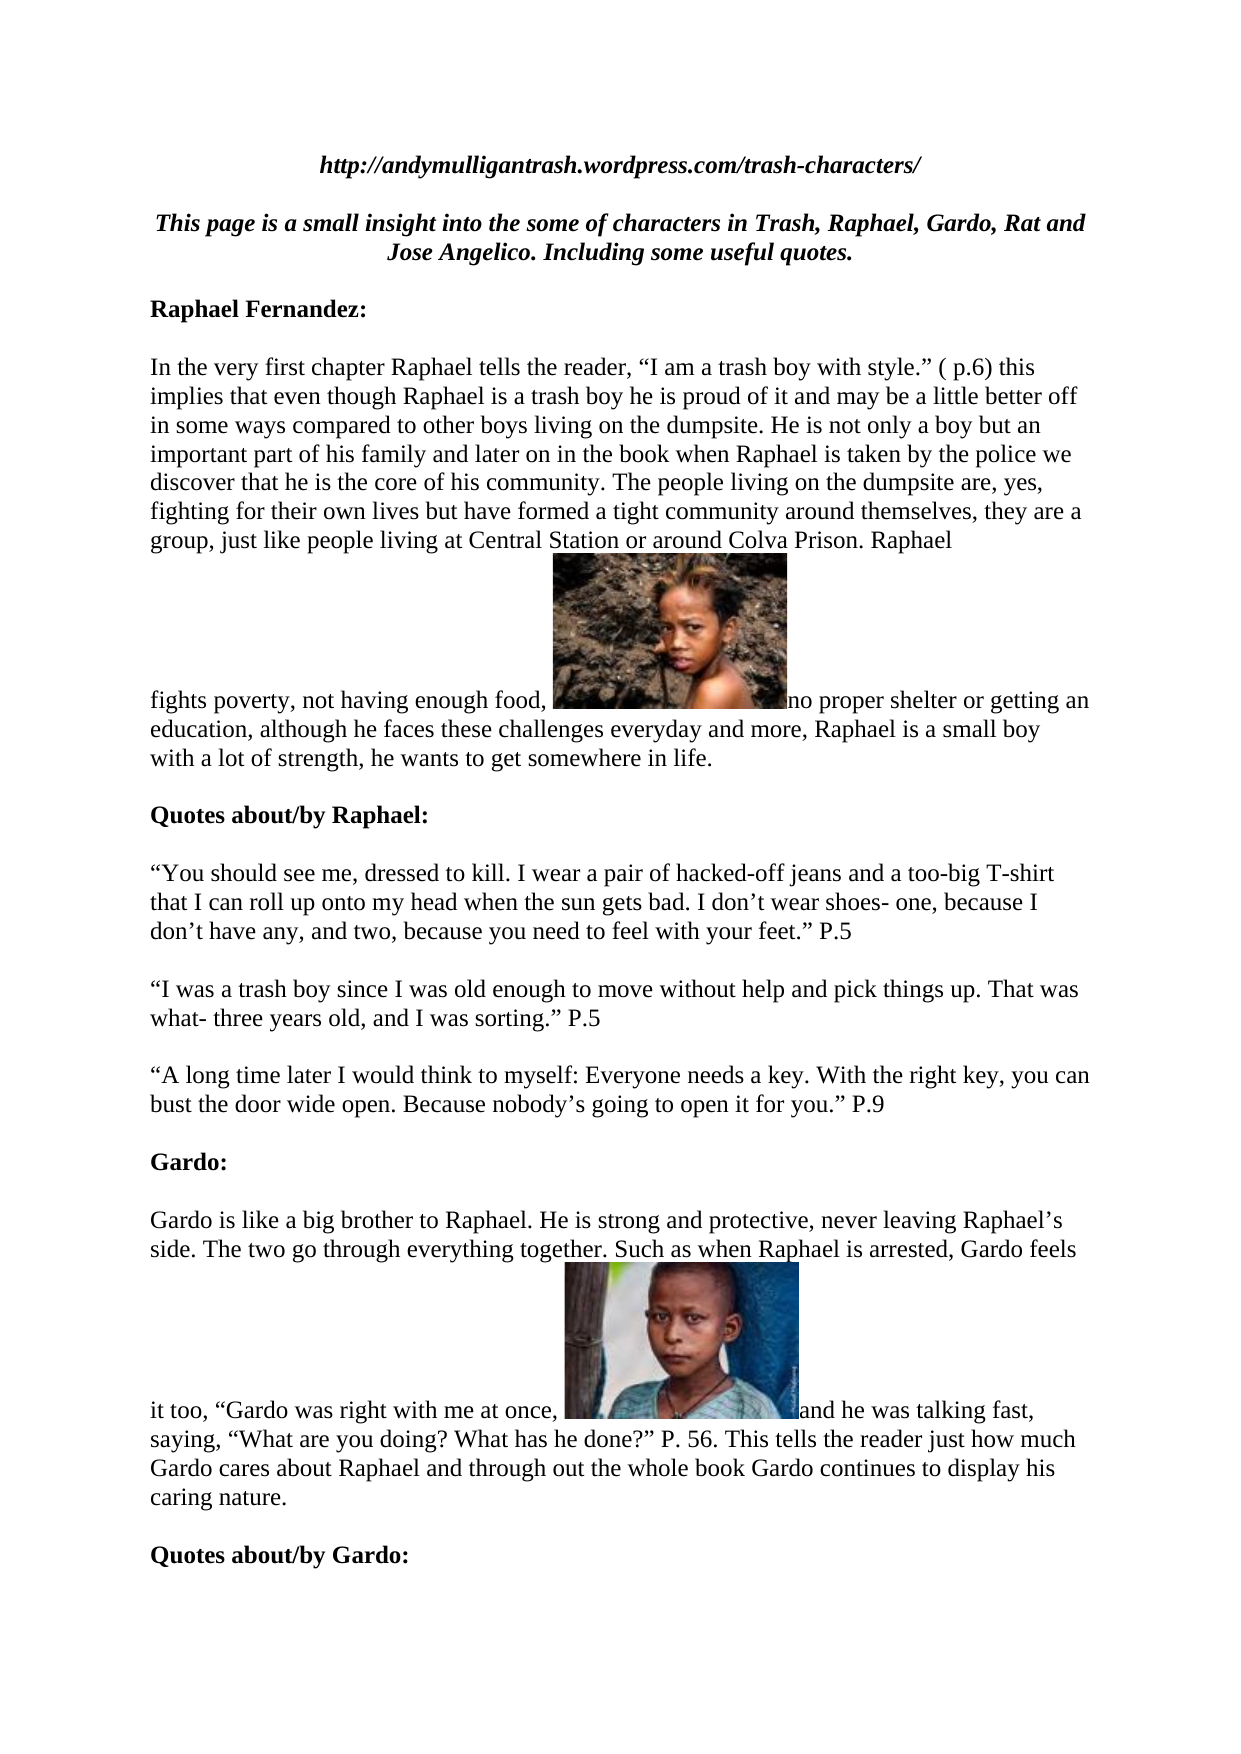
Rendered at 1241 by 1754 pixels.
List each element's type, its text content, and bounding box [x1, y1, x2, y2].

picture [564, 1262, 799, 1419]
picture [552, 553, 788, 709]
text Raphael Fernandez: [150, 294, 1090, 323]
text Gardo: [150, 1147, 1090, 1176]
text “You should see me, dressed to kill. I wear a pair of hacked-off jeans and a too-big T-shirt that I can roll up onto my head when the sun gets bad. I don’t wear shoes- one, because I don’t have any, and two, because you need to feel with your feet.” P.5 [150, 858, 1090, 945]
text “A long time later I would think to myself: Everyone needs a key. With the right key, you can bust the door wide open. Because nobody’s going to open it for you.” P.9 [150, 1061, 1090, 1118]
text In the very first chapter Raphael tells the reader, “I am a trash boy with style.” ( p.6) this implies that even though Raphael is a trash boy he is proud of it and may be a little better off in some ways compared to other boys living on the dumpsite. He is not only a boy but an important part of his family and later on in the book when Raphael is taken by the police we discover that he is the core of his community. The people living on the dumpsite are, yes, fighting for their own lives but have formed a tight community around themselves, they are a group, just like people living at Central Station or around Colva Prison. Raphael fights poverty, not having enough food, no proper shelter or getting an education, although he faces these challenges everyday and more, Raphael is a small boy with a lot of strength, he wants to get somewhere in life. [150, 352, 1090, 771]
text Gardo is like a big brother to Raphael. He is strong and protective, never leaving Raphael’s side. The two go through everything together. Such as when Raphael is arrested, Gardo feels it too, “Gardo was right with me at once, and he was talking fast, saying, “What are you doing? What has he done?” P. 56. This tells the reader just how much Gardo cares about Raphael and through out the whole book Gardo continues to display his caring nature. [150, 1205, 1090, 1511]
text This page is a small insight into the some of characters in Trash, Raphael, Gardo, Rat and Jose Angelico. Including some useful quotes. [150, 208, 1090, 265]
text “I was a trash boy since I was old enough to move without help and pick things up. That was what- three years old, and I was sorting.” P.5 [150, 974, 1090, 1031]
text Quotes about/by Raphael: [150, 801, 1090, 829]
text Quotes about/by Gardo: [150, 1540, 1090, 1568]
text http://andymulligantrash.wordpress.com/trash-characters/ [150, 150, 1090, 179]
